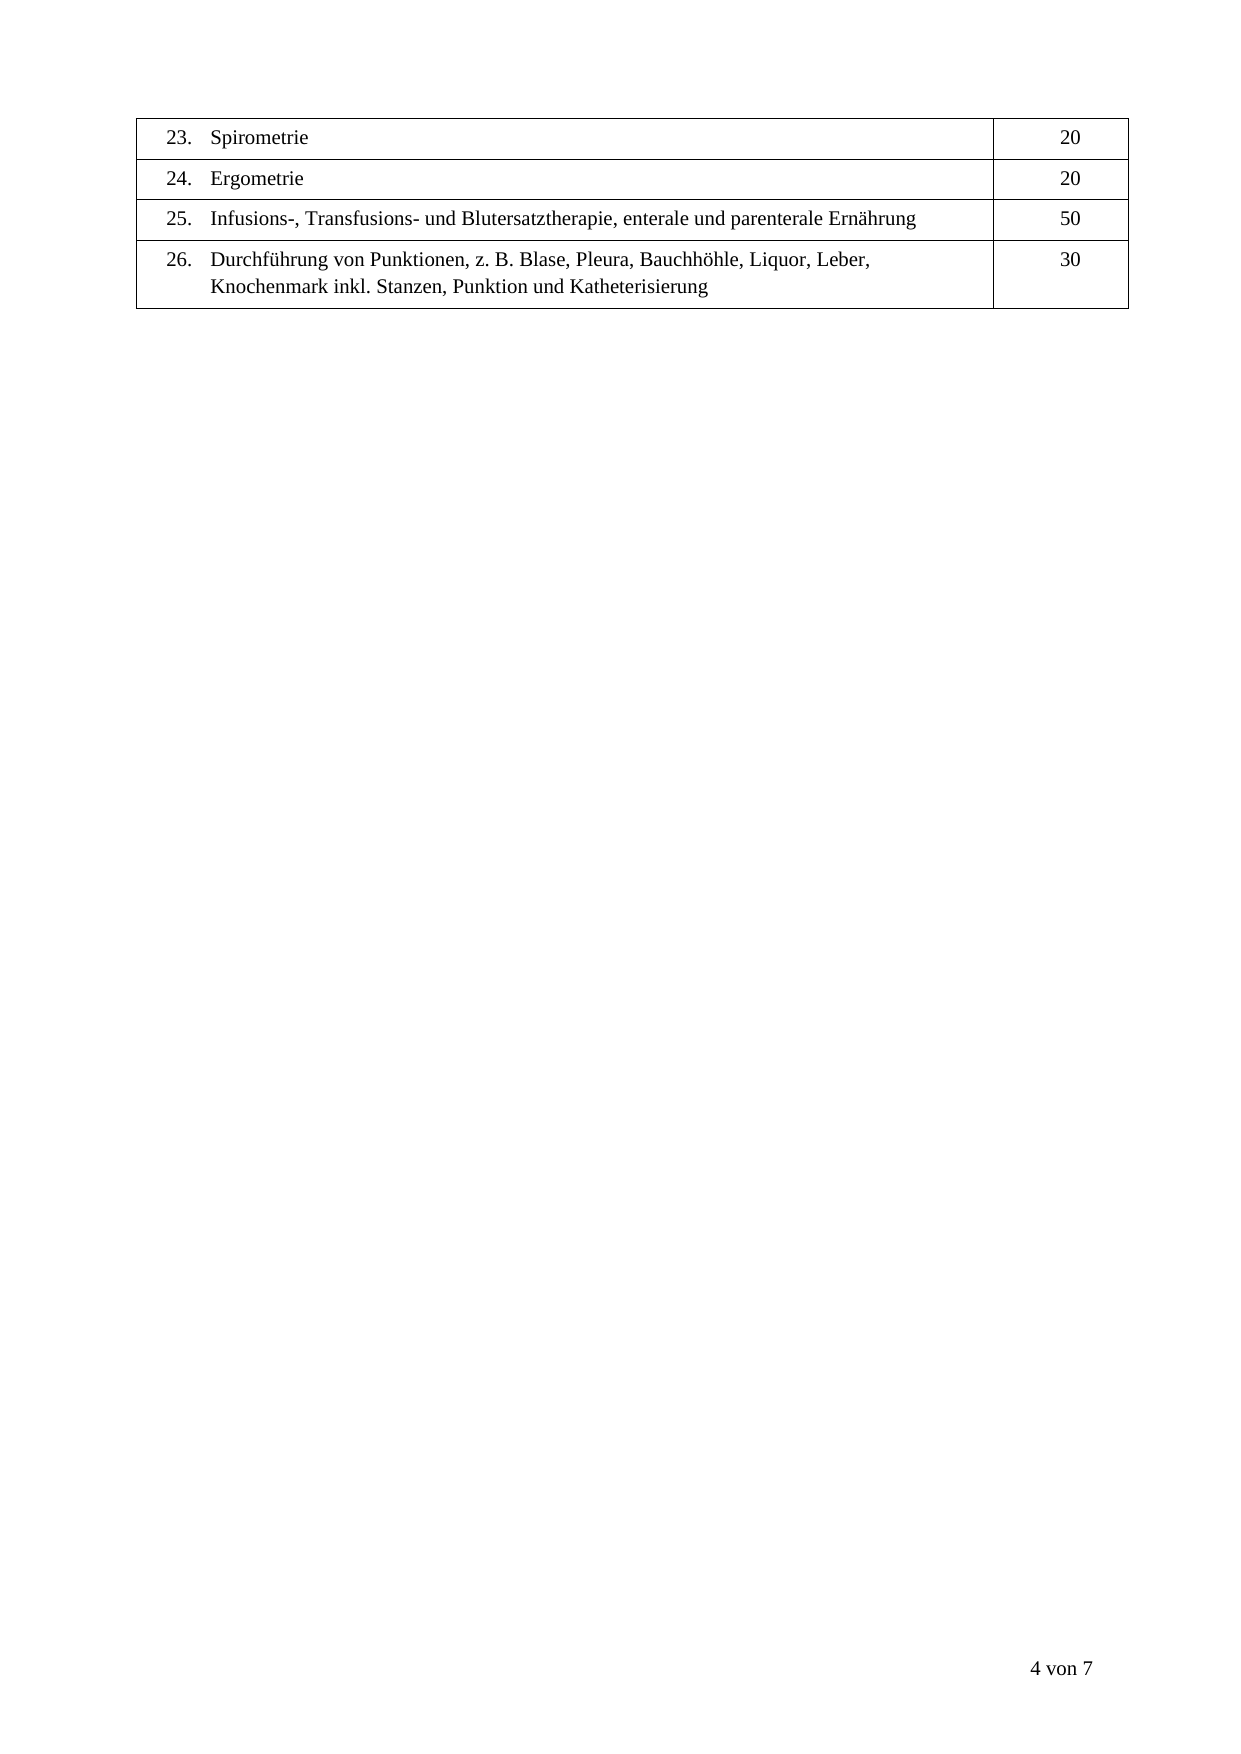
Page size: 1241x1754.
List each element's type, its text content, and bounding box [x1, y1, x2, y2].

table_cell 20 [994, 160, 1128, 199]
table_cell Durchführung von Punktionen, z. B. Blase, Pleura, Bauchhöhle, Liquor, Leber, Knochenmark inkl. Stanzen, Punktion und Katheterisierung [137, 241, 993, 308]
table_cell 30 [994, 241, 1128, 308]
table_cell 50 [994, 200, 1128, 240]
table_cell 20 [994, 119, 1128, 159]
table_cell Ergometrie [137, 160, 993, 199]
table_cell Infusions-, Transfusions- und Blutersatztherapie, enterale und parenterale Ernährung [137, 200, 993, 240]
table_cell Spirometrie [137, 119, 993, 159]
